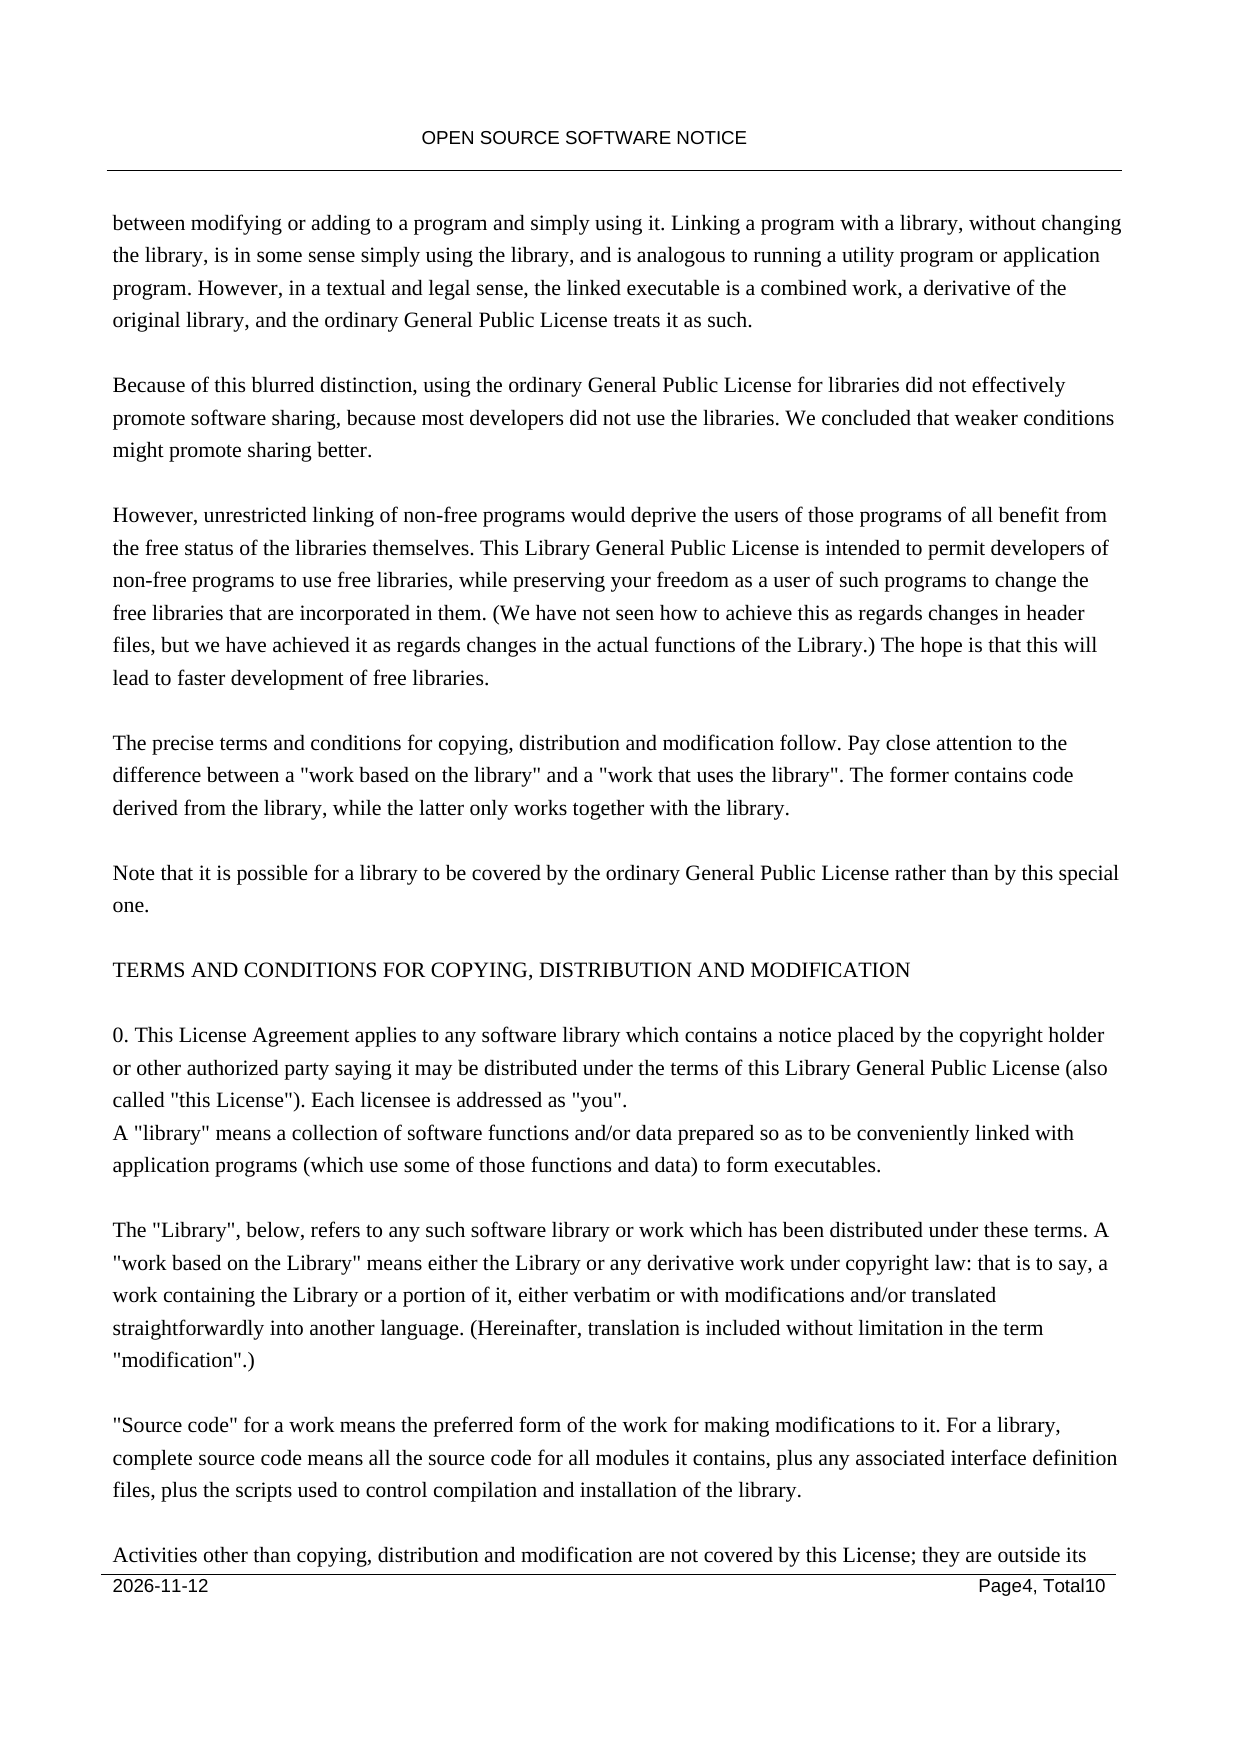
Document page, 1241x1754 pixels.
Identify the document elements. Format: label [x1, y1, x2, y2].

text [112, 206, 1128, 1571]
